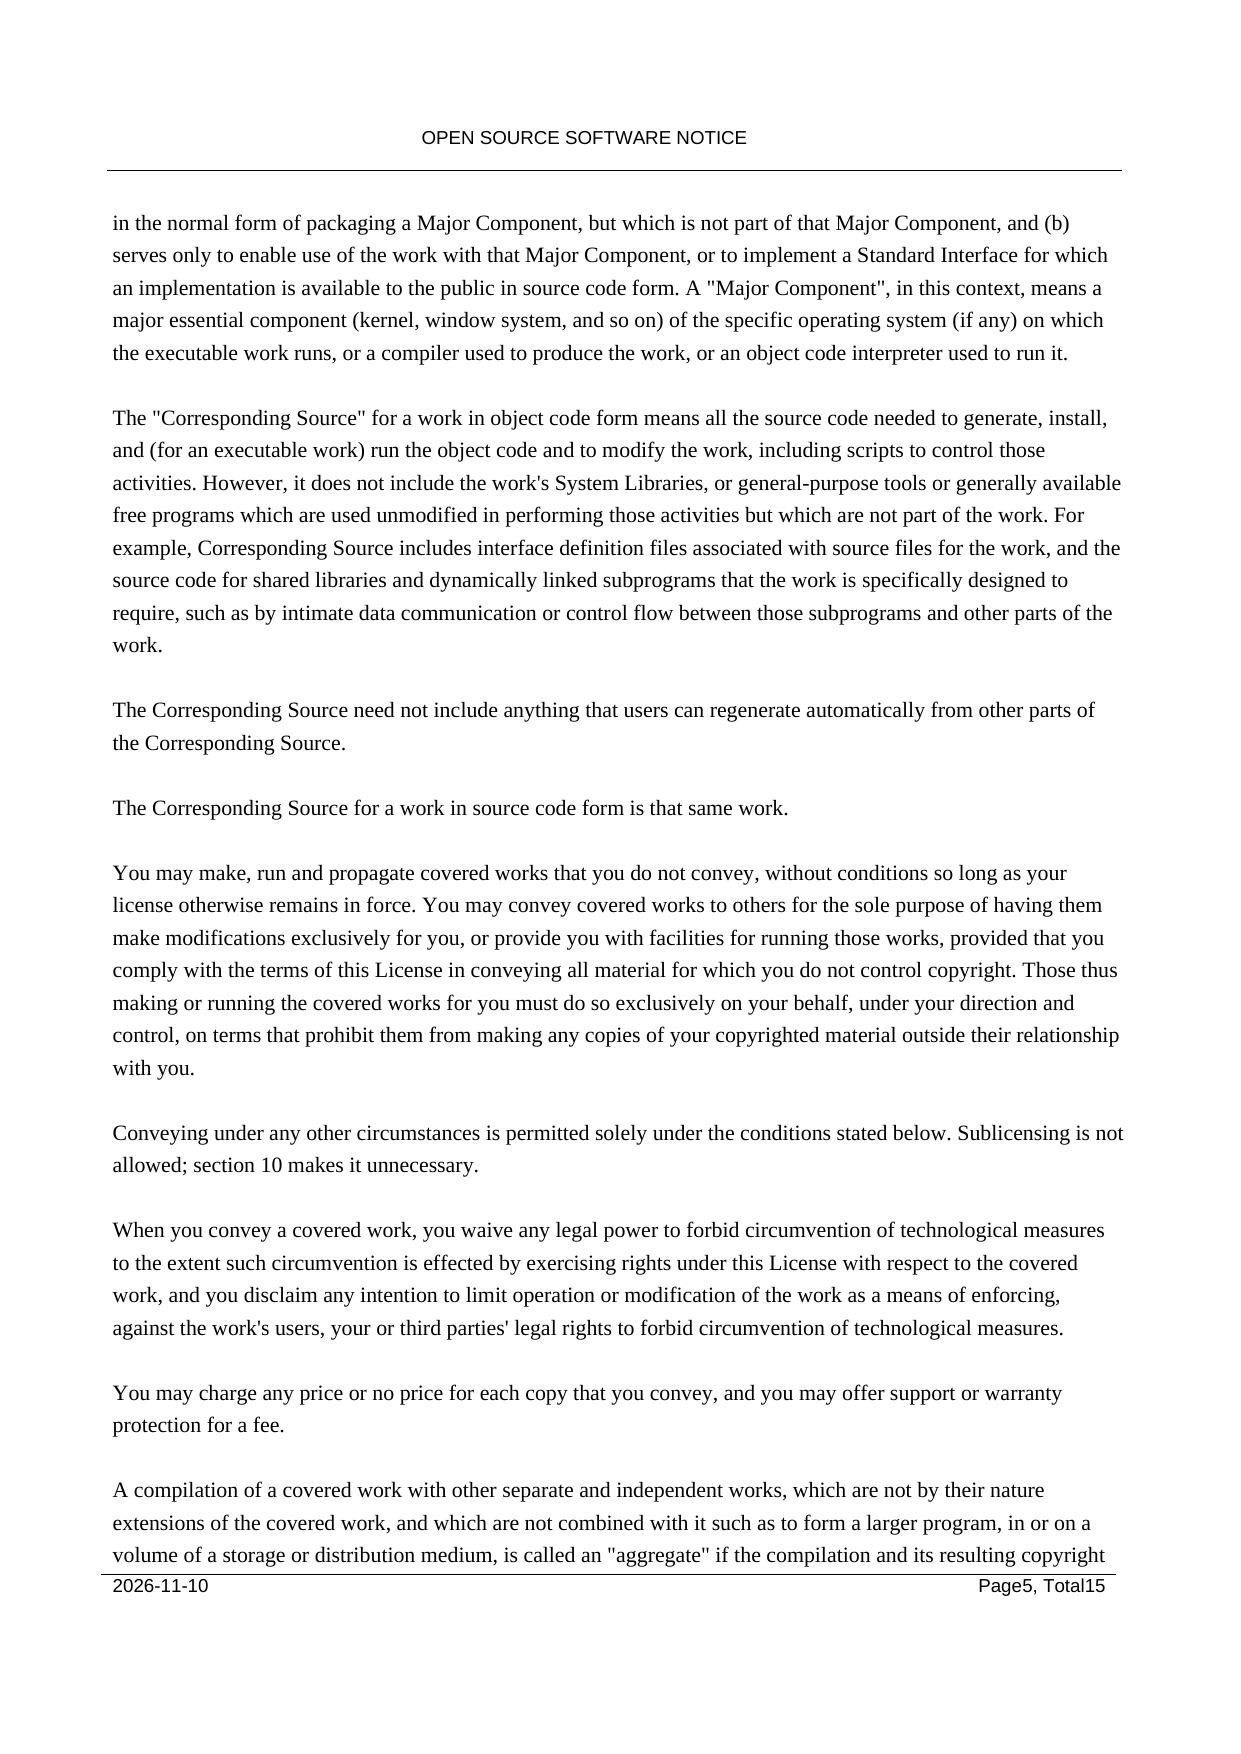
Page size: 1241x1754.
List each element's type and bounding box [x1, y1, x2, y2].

text [112, 206, 1128, 1571]
